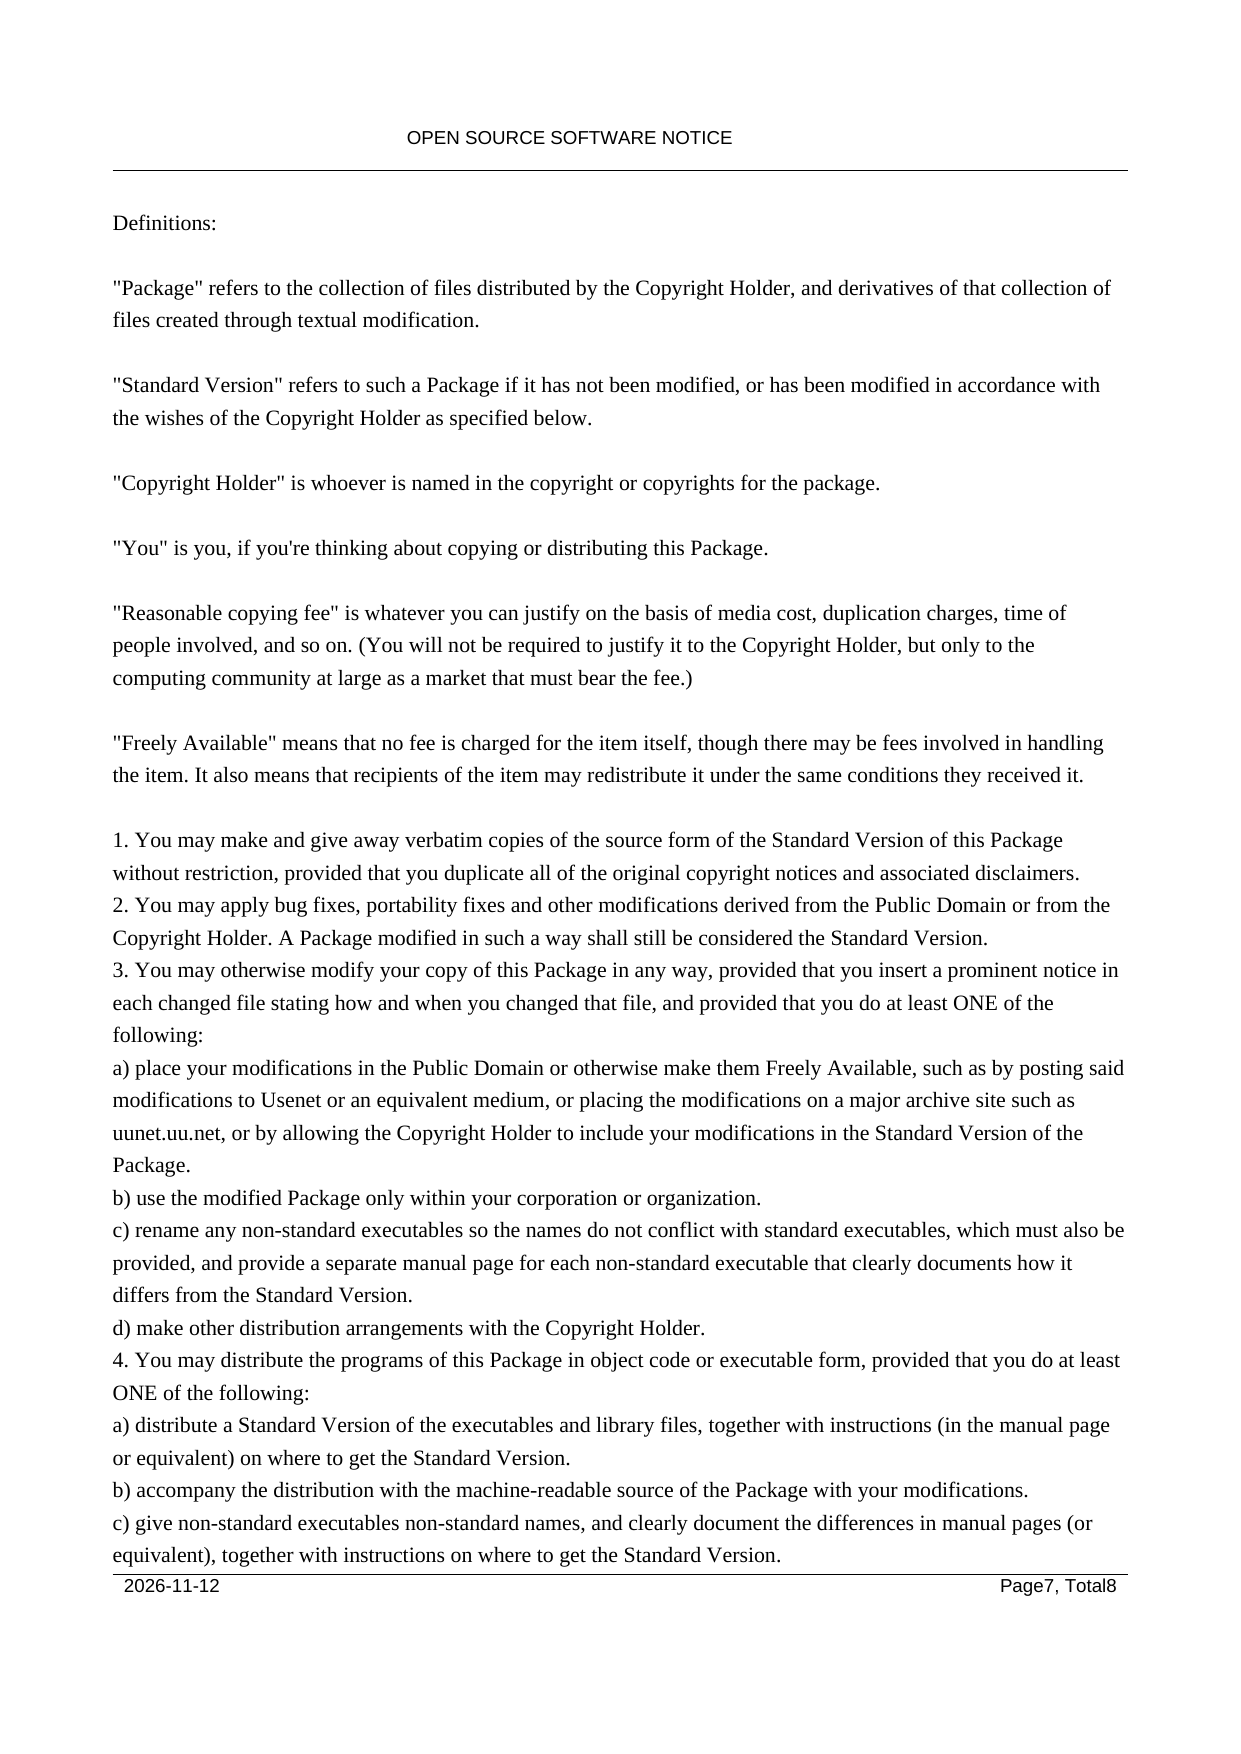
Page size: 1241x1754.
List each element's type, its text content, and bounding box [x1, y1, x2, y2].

text b) accompany the distribution with the machine-readable source of the Package with your modifications. [112, 1474, 1128, 1506]
text 2. You may apply bug fixes, portability fixes and other modifications derived from the Public Domain or from the Copyright Holder. A Package modified in such a way shall still be considered the Standard Version. [112, 889, 1128, 954]
text b) use the modified Package only within your corporation or organization. [112, 1181, 1128, 1214]
text c) give non-standard executables non-standard names, and clearly document the differences in manual pages (or equivalent), together with instructions on where to get the Standard Version. [112, 1506, 1128, 1571]
text d) make other distribution arrangements with the Copyright Holder. [112, 1311, 1128, 1344]
text "Package" refers to the collection of files distributed by the Copyright Holder, and derivatives of that collection of files created through textual modification. [112, 271, 1128, 336]
text 1. You may make and give away verbatim copies of the source form of the Standard Version of this Package without restriction, provided that you duplicate all of the original copyright notices and associated disclaimers. [112, 824, 1128, 889]
text "Freely Available" means that no fee is charged for the item itself, though there may be fees involved in handling the item. It also means that recipients of the item may redistribute it under the same conditions they received it. [112, 726, 1128, 791]
text "You" is you, if you're thinking about copying or distributing this Package. [112, 531, 1128, 564]
text Definitions: [112, 206, 1128, 239]
text c) rename any non-standard executables so the names do not conflict with standard executables, which must also be provided, and provide a separate manual page for each non-standard executable that clearly documents how it differs from the Standard Version. [112, 1214, 1128, 1311]
text a) distribute a Standard Version of the executables and library files, together with instructions (in the manual page or equivalent) on where to get the Standard Version. [112, 1409, 1128, 1474]
text "Copyright Holder" is whoever is named in the copyright or copyrights for the package. [112, 466, 1128, 499]
text "Reasonable copying fee" is whatever you can justify on the basis of media cost, duplication charges, time of people involved, and so on. (You will not be required to justify it to the Copyright Holder, but only to the computing community at large as a market that must bear the fee.) [112, 596, 1128, 694]
text "Standard Version" refers to such a Package if it has not been modified, or has been modified in accordance with the wishes of the Copyright Holder as specified below. [112, 369, 1128, 434]
text 3. You may otherwise modify your copy of this Package in any way, provided that you insert a prominent notice in each changed file stating how and when you changed that file, and provided that you do at least ONE of the following: [112, 954, 1128, 1051]
text a) place your modifications in the Public Domain or otherwise make them Freely Available, such as by posting said modifications to Usenet or an equivalent medium, or placing the modifications on a major archive site such as uunet.uu.net, or by allowing the Copyright Holder to include your modifications in the Standard Version of the Package. [112, 1051, 1128, 1181]
text 4. You may distribute the programs of this Package in object code or executable form, provided that you do at least ONE of the following: [112, 1344, 1128, 1409]
